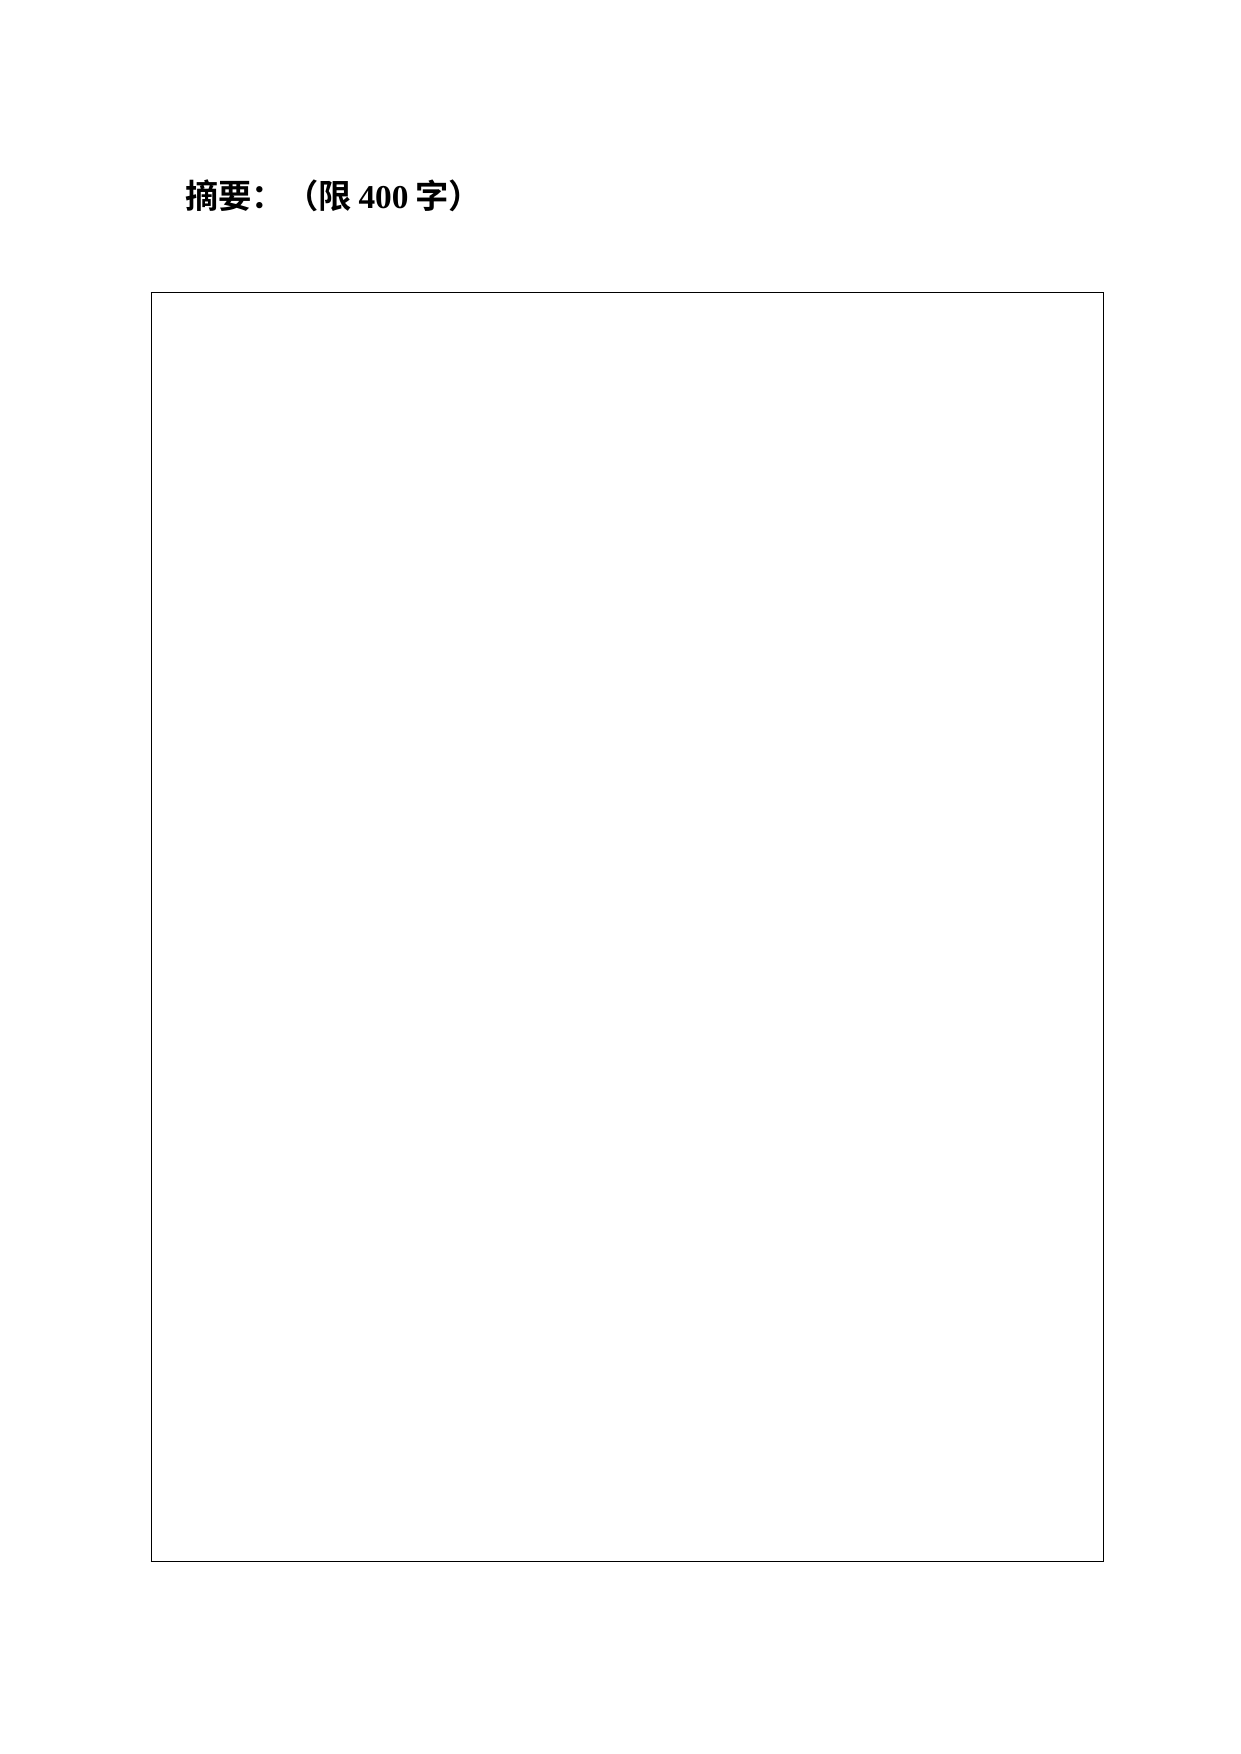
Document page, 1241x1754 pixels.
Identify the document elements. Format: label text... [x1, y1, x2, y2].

text 摘要：（限400字） [185, 162, 1092, 227]
table_header [152, 293, 1103, 1561]
